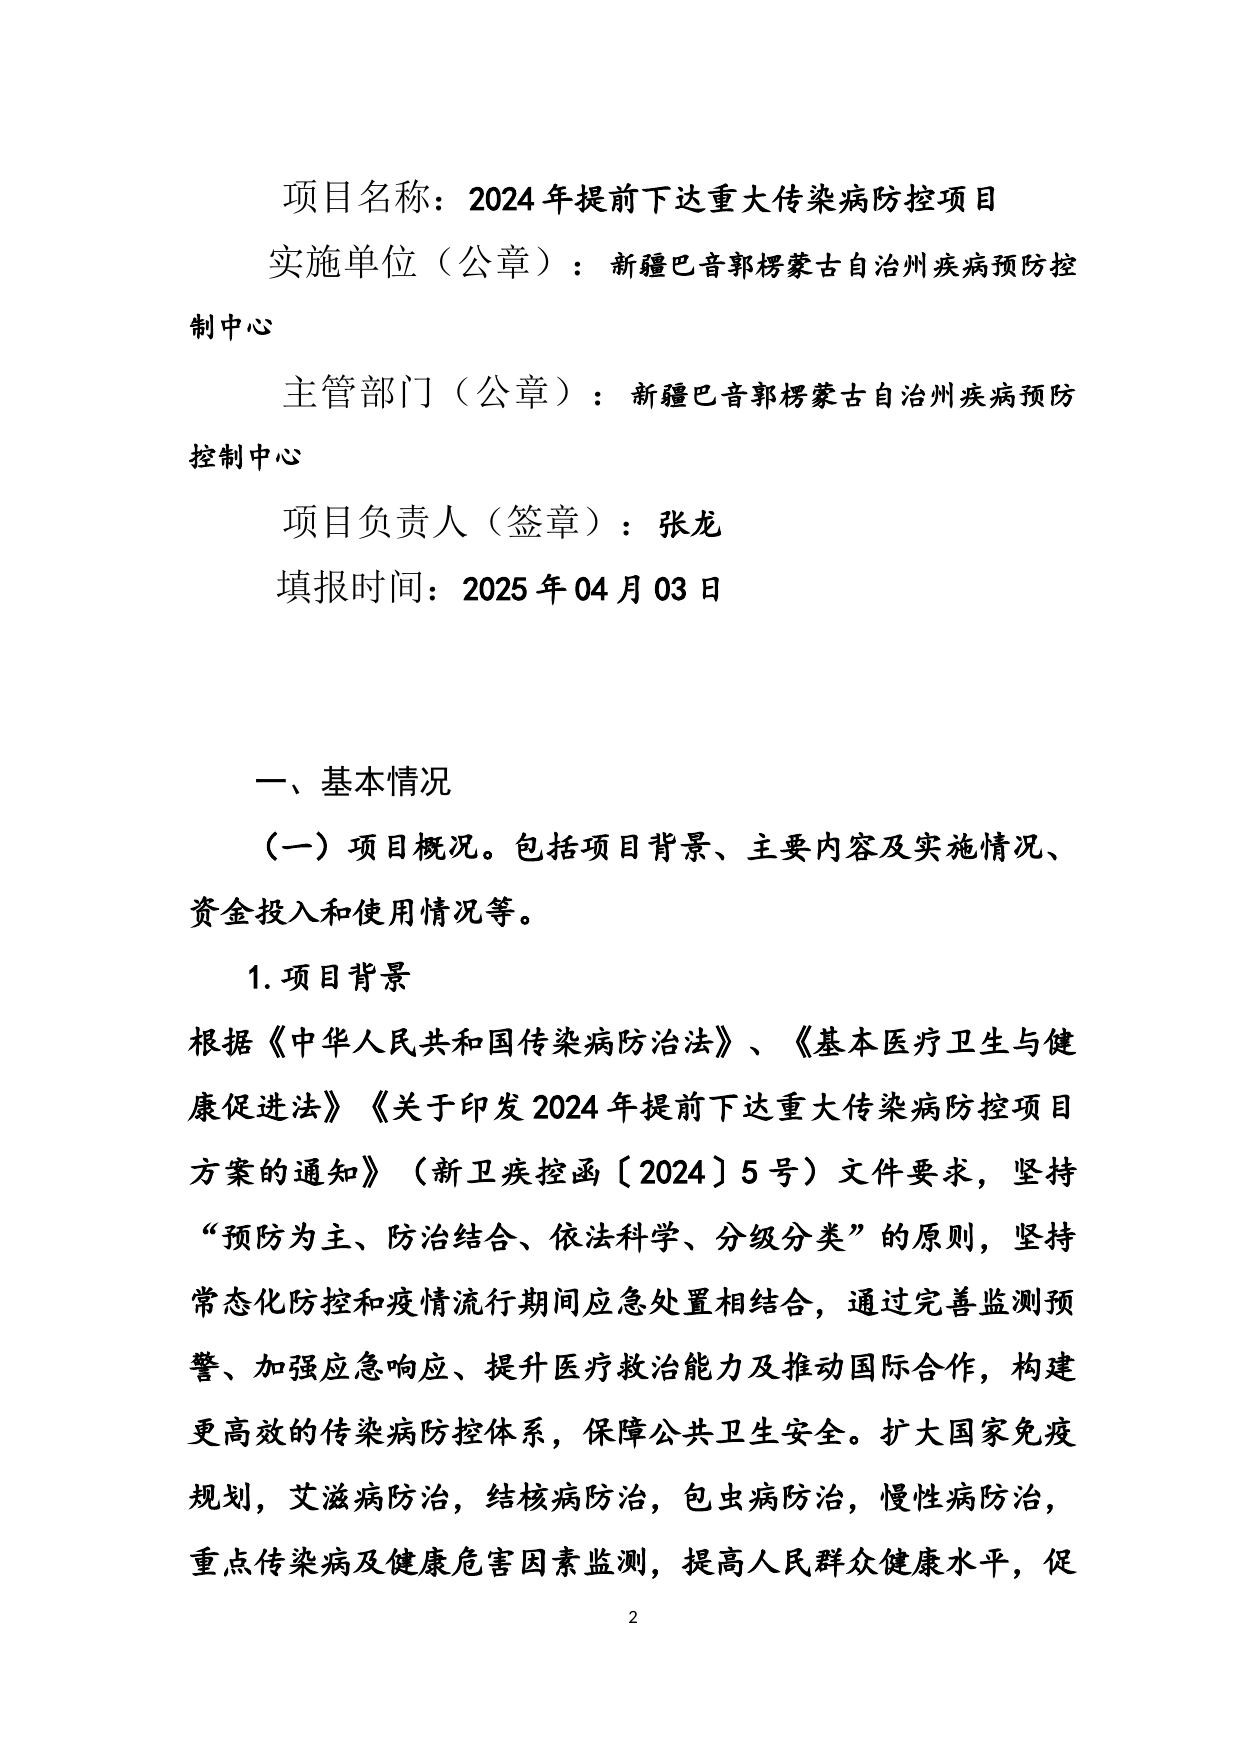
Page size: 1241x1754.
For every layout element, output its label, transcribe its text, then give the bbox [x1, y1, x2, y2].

text 项目负责人（签章）：张龙 [187, 487, 1078, 552]
text 实施单位（公章）：新疆巴音郭楞蒙古自治州疾病预防控制中心 [187, 227, 1078, 357]
text 一、基本情况 [187, 747, 1078, 812]
text （一）项目概况。包括项目背景、主要内容及实施情况、资金投入和使用情况等。 [187, 812, 1078, 942]
text 主管部门（公章）：新疆巴音郭楞蒙古自治州疾病预防控制中心 [187, 357, 1078, 487]
text 填报时间：2025年04月03日 [216, 552, 1078, 617]
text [187, 942, 1078, 1592]
text 项目名称：2024年提前下达重大传染病防控项目 [187, 162, 1078, 227]
